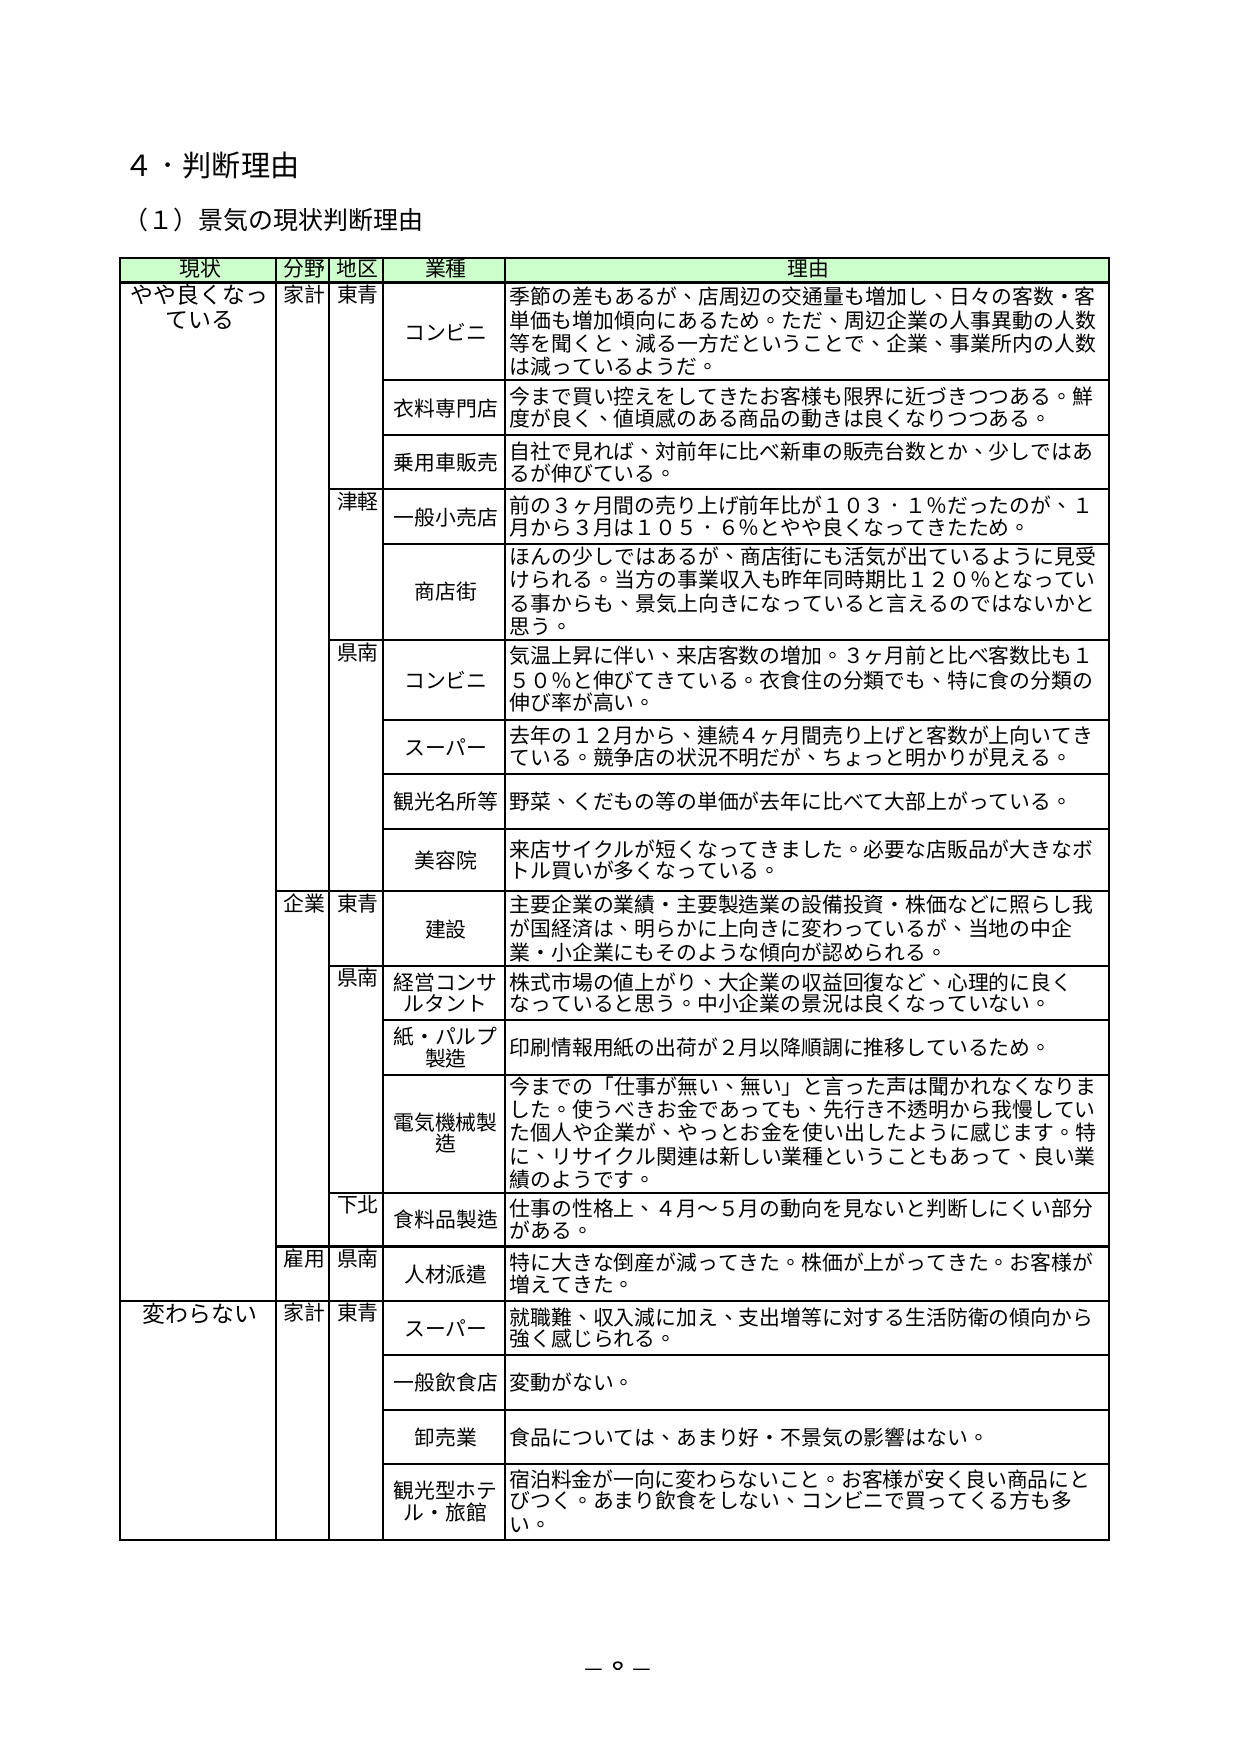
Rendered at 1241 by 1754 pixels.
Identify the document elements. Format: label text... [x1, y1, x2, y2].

table_cell 就職難、収入減に加え、支出増等に対する生活防衛の傾向から強く感じられる。 [506, 1302, 1108, 1354]
table_cell ほんの少しではあるが、商店街にも活気が出ているように見受けられる。当方の事業収入も昨年同時期比１２０％となっている事からも、景気上向きになっていると言えるのではないかと思う。 [506, 545, 1108, 639]
table_cell コンビニ [384, 284, 504, 379]
table_cell 季節の差もあるが、店周辺の交通量も増加し、日々の客数・客単価も増加傾向にあるため。ただ、周辺企業の人事異動の人数等を聞くと、減る一方だということで、企業、事業所内の人数は減っているようだ。 [506, 284, 1108, 379]
table_cell 変動がない。 [506, 1356, 1108, 1408]
table_cell やや良くなっている [121, 284, 275, 1300]
table_cell 来店サイクルが短くなってきました。必要な店販品が大きなボトル買いが多くなっている。 [506, 830, 1108, 890]
table_cell 一般小売店 [384, 490, 504, 542]
table_cell 宿泊料金が一向に変わらないこと。お客様が安く良い商品にとびつく。あまり飲食をしない、コンビニで買ってくる方も多 い。 [506, 1465, 1108, 1538]
table_cell 東青 [330, 892, 382, 965]
table_cell 印刷情報用紙の出荷が２月以降順調に推移しているため。 [506, 1021, 1108, 1073]
table_cell 前の３ヶ月間の売り上げ前年比が１０３．１％だったのが、１ 月から３月は１０５．６％とやや良くなってきたため。 [506, 490, 1108, 542]
table_cell 今まで買い控えをしてきたお客様も限界に近づきつつある。鮮度が良く、値頃感のある商品の動きは良くなりつつある。 [506, 381, 1108, 434]
table_cell 下北 [330, 1194, 382, 1245]
table_cell 仕事の性格上、４月～５月の動向を見ないと判断しにくい部分がある。 [506, 1194, 1108, 1245]
table_cell 衣料専門店 [384, 381, 504, 434]
table_cell 家計 [277, 1302, 328, 1538]
table_cell 主要企業の業績・主要製造業の設備投資・株価などに照らし我 が国経済は、明らかに上向きに変わっているが、当地の中企業・小企業にもそのような傾向が認められる。 [506, 892, 1108, 965]
table_cell 気温上昇に伴い、来店客数の増加。３ヶ月前と比べ客数比も１ ５０％と伸びてきている。衣食住の分類でも、特に食の分類の伸び率が高い。 [506, 641, 1108, 719]
table_cell 野菜、くだもの等の単価が去年に比べて大部上がっている。 [506, 775, 1108, 827]
table_cell 食料品製造 [384, 1194, 504, 1245]
table_header 理由 [506, 259, 1108, 281]
table_cell 人材派遣 [384, 1248, 504, 1300]
table_cell 去年の１２月から、連続４ヶ月間売り上げと客数が上向いてきている。競争店の状況不明だが、ちょっと明かりが見える。 [506, 721, 1108, 773]
table_cell 乗用車販売 [384, 436, 504, 488]
table_cell 変わらない [121, 1302, 275, 1538]
table_header 現状 [121, 259, 275, 281]
table_cell 食品については、あまり好・不景気の影響はない。 [506, 1411, 1108, 1463]
table_cell 東青 [330, 284, 382, 488]
table_cell 卸売業 [384, 1411, 504, 1463]
table_cell 紙・パルプ製造 [384, 1021, 504, 1073]
table_cell 観光型ホテル・旅館 [384, 1465, 504, 1538]
table_cell スーパー [384, 721, 504, 773]
table_cell 企業 [277, 892, 328, 1245]
table_cell 県南 [330, 967, 382, 1192]
table_cell 県南 [330, 641, 382, 890]
table_cell スーパー [384, 1302, 504, 1354]
table_cell 県南 [330, 1248, 382, 1300]
table_cell 美容院 [384, 830, 504, 890]
table_cell 建設 [384, 892, 504, 965]
table_cell 東青 [330, 1302, 382, 1538]
table_cell 経営コンサルタント [384, 967, 504, 1019]
subtitle ４．判断理由 [124, 146, 1136, 185]
table_header 分野 [277, 259, 328, 281]
table_cell 自社で見れば、対前年に比べ新車の販売台数とか、少しではあるが伸びている。 [506, 436, 1108, 488]
table_header 地区 [330, 259, 382, 281]
table_cell 津軽 [330, 490, 382, 639]
table_cell 商店街 [384, 545, 504, 639]
table_cell 特に大きな倒産が減ってきた。株価が上がってきた。お客様が増えてきた。 [506, 1248, 1108, 1300]
table_cell 電気機械製造 [384, 1076, 504, 1192]
table_header 業種 [384, 259, 504, 281]
table_cell 観光名所等 [384, 775, 504, 827]
table_cell 雇用 [277, 1248, 328, 1300]
table_cell 株式市場の値上がり、大企業の収益回復など、心理的に良くなっていると思う。中小企業の景況は良くなっていない。 [506, 967, 1108, 1019]
table_cell コンビニ [384, 641, 504, 719]
table_cell 一般飲食店 [384, 1356, 504, 1408]
subtitle （１）景気の現状判断理由 [124, 203, 1136, 237]
table_cell 家計 [277, 284, 328, 890]
table_cell 今までの「仕事が無い、無い」と言った声は聞かれなくなりました。使うべきお金であっても、先行き不透明から我慢していた個人や企業が、やっとお金を使い出したように感じます。特に、リサイクル関連は新しい業種ということもあって、良い業績のようです。 [506, 1076, 1108, 1192]
